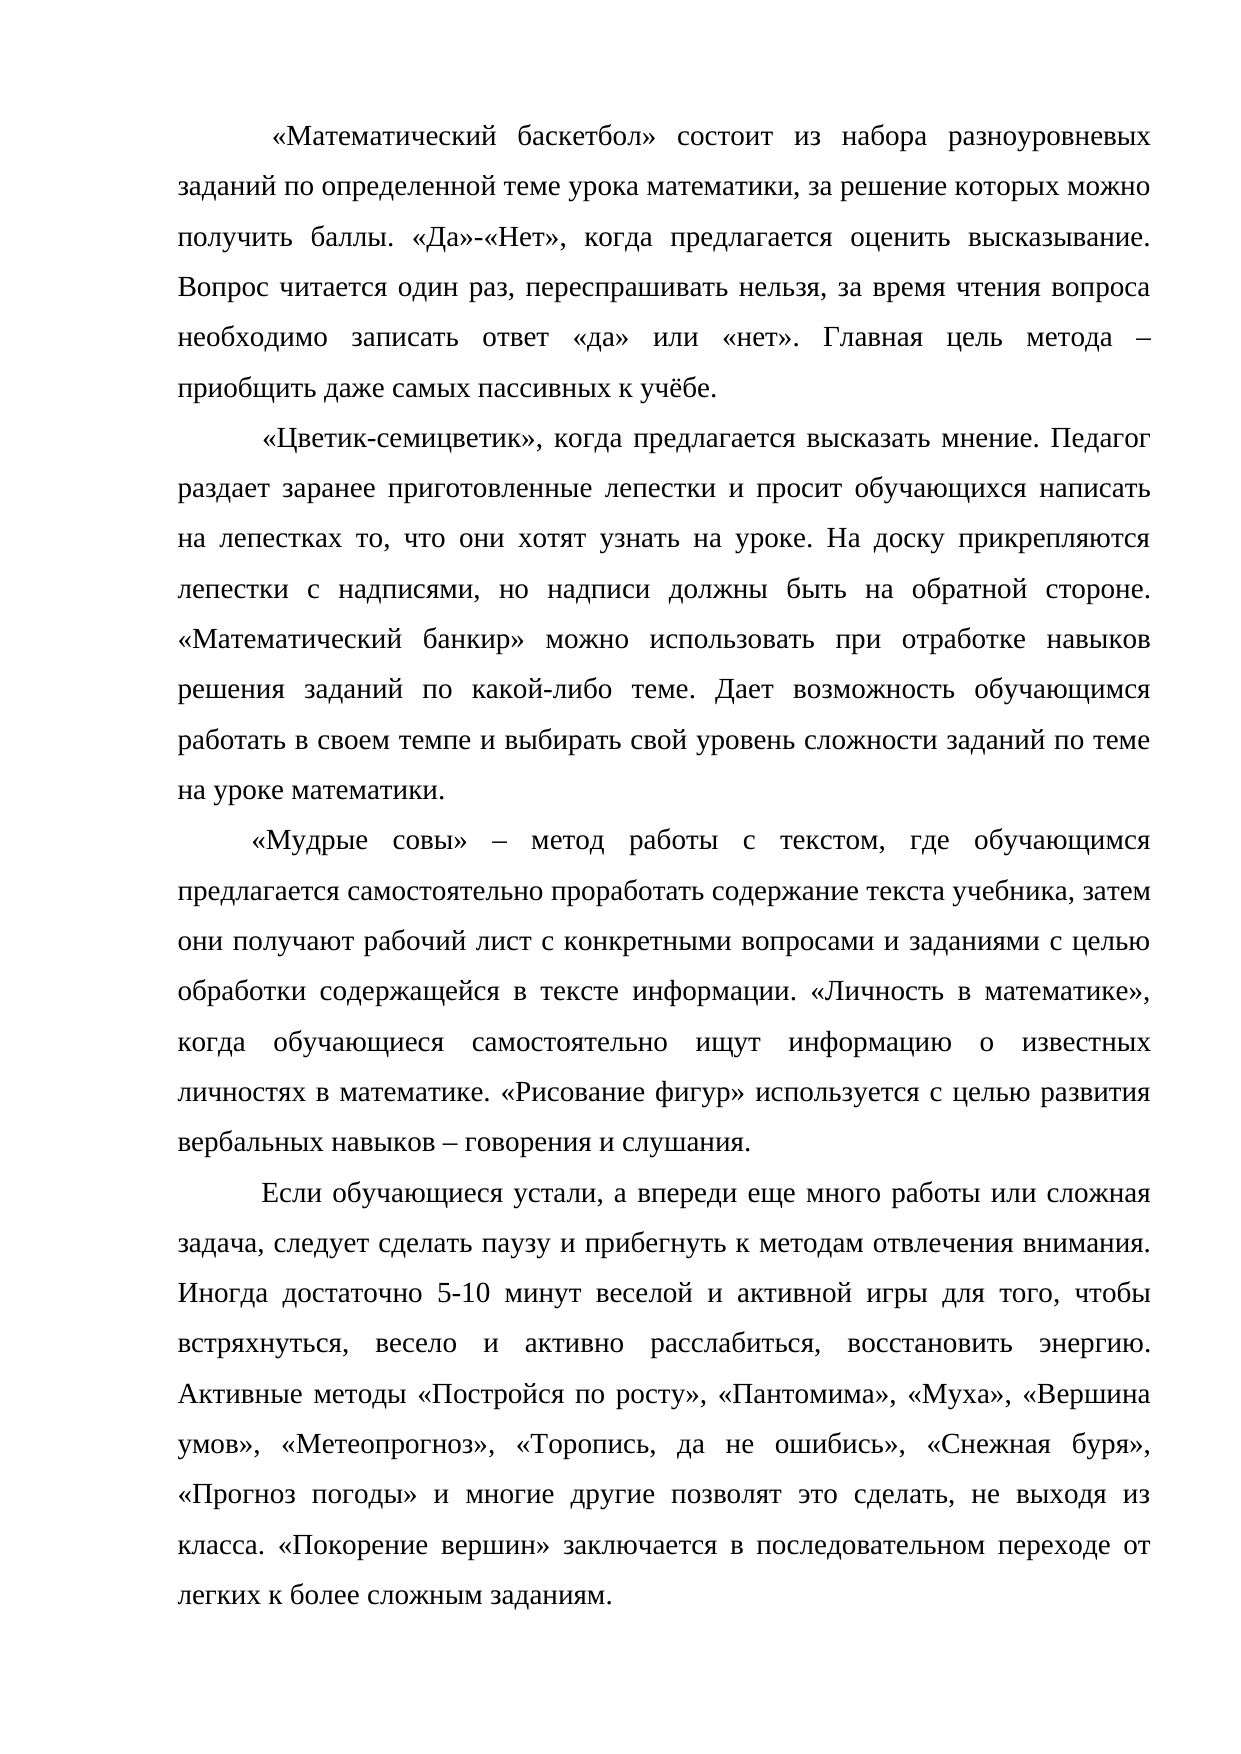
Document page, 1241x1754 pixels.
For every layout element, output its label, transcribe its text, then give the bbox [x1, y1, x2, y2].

text «Цветик-семицветик», когда предлагается высказать мнение. Педагог раздает заранее приготовленные лепестки и просит обучающихся написать на лепестках то, что они хотят узнать на уроке. На доску прикрепляются лепестки с надписями, но надписи должны быть на обратной стороне. «Математический банкир» можно использовать при отработке навыков решения заданий по какой-либо теме. Дает возможность обучающимся работать в своем темпе и выбирать свой уровень сложности заданий по теме на уроке математики. [177, 420, 1152, 806]
text «Мудрые совы» – метод работы с текстом, где обучающимся предлагается самостоятельно проработать содержание текста учебника, затем они получают рабочий лист с конкретными вопросами и заданиями с целью обработки содержащейся в тексте информации. «Личность в математике», когда обучающиеся самостоятельно ищут информацию о известных личностях в математике. «Рисование фигур» используется с целью развития вербальных навыков – говорения и слушания. [177, 822, 1152, 1158]
text Если обучающиеся устали, а впереди еще много работы или сложная задача, следует сделать паузу и прибегнуть к методам отвлечения внимания. Иногда достаточно 5-10 минут веселой и активной игры для того, чтобы встряхнуться, весело и активно расслабиться, восстановить энергию. Активные методы «Постройся по росту», «Пантомима», «Муха», «Вершина умов», «Метеопрогноз», «Торопись, да не ошибись», «Снежная буря», «Прогноз погоды» и многие другие позволят это сделать, не выходя из класса. «Покорение вершин» заключается в последовательном переходе от легких к более сложным заданиям. [177, 1175, 1152, 1611]
text «Математический баскетбол» состоит из набора разноуровневых заданий по определенной теме урока математики, за решение которых можно получить баллы. «Да»-«Нет», когда предлагается оценить высказывание. Вопрос читается один раз, переспрашивать нельзя, за время чтения вопроса необходимо записать ответ «да» или «нет». Главная цель метода – приобщить даже самых пассивных к учёбе. [177, 118, 1152, 403]
